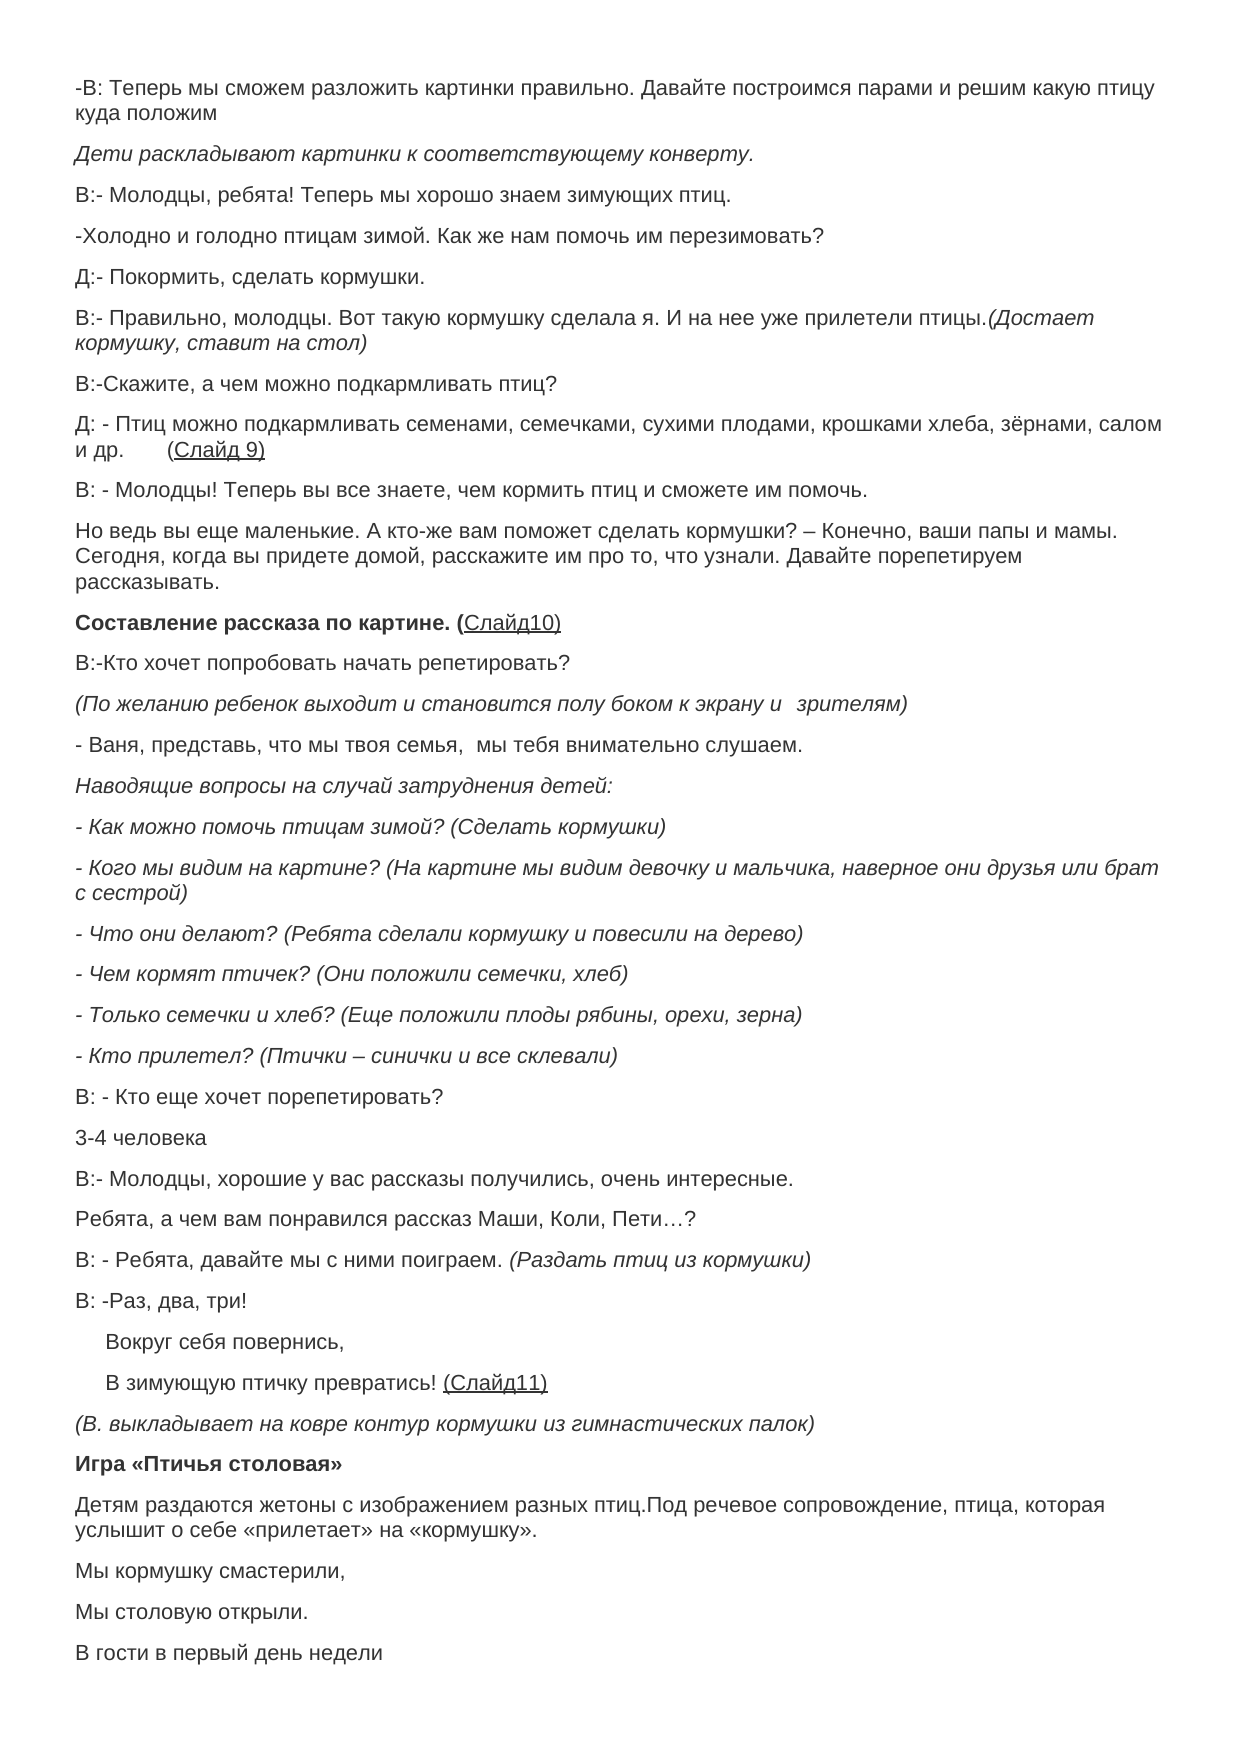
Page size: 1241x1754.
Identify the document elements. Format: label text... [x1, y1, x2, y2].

text - Кого мы видим на картине? (На картине мы видим девочку и мальчика, наверное они друзья или брат с сестрой) [75, 854, 1165, 905]
text Дети раскладывают картинки к соответствующему конверту. [75, 141, 1165, 166]
text - Как можно помочь птицам зимой? (Сделать кормушки) [75, 813, 1165, 839]
text Детям раздаются жетоны с изображением разных птиц.Под речевое сопровождение, птица, которая услышит о себе «прилетает» на «кормушку». [75, 1492, 1165, 1542]
text - Кто прилетел? (Птички – синички и все склевали) [75, 1043, 1165, 1068]
text Но ведь вы еще маленькие. А кто-же вам поможет сделать кормушки? – Конечно, ваши папы и мамы. Сегодня, когда вы придете домой, расскажите им про то, что узнали. Давайте порепетируем рассказывать. [75, 518, 1165, 594]
text В:- Молодцы, ребята! Теперь мы хорошо знаем зимующих птиц. [75, 182, 1165, 207]
text В:- Молодцы, хорошие у вас рассказы получились, очень интересные. [75, 1165, 1165, 1191]
text - Ваня, представь, что мы твоя семья, мы тебя внимательно слушаем. [75, 732, 1165, 757]
text Игра «Птичья столовая» [75, 1451, 1165, 1476]
text В: - Молодцы! Теперь вы все знаете, чем кормить птиц и сможете им помочь. [75, 477, 1165, 502]
text - Чем кормят птичек? (Они положили семечки, хлеб) [75, 961, 1165, 986]
text (В. выкладывает на ковре контур кормушки из гимнастических палок) [75, 1410, 1165, 1436]
text - Только семечки и хлеб? (Еще положили плоды рябины, орехи, зерна) [75, 1002, 1165, 1027]
text Вокруг себя повернись, [75, 1329, 1165, 1354]
text Ребята, а чем вам понравился рассказ Маши, Коли, Пети…? [75, 1206, 1165, 1231]
text -Холодно и голодно птицам зимой. Как же нам помочь им перезимовать? [75, 223, 1165, 248]
text В гости в первый день недели [75, 1640, 1165, 1665]
text В: - Ребята, давайте мы с ними поиграем. (Раздать птиц из кормушки) [75, 1247, 1165, 1272]
text Мы столовую открыли. [75, 1599, 1165, 1624]
text Д: - Птиц можно подкармливать семенами, семечками, сухими плодами, крошками хлеба, зёрнами, салом и др. (Слайд 9) [75, 411, 1165, 462]
text Д:- Покормить, сделать кормушки. [75, 263, 1165, 289]
text В зимующую птичку превратись! (Слайд11) [75, 1369, 1165, 1395]
text В: - Кто еще хочет порепетировать? [75, 1084, 1165, 1109]
text Мы кормушку смастерили, [75, 1558, 1165, 1583]
text Составление рассказа по картине. (Слайд10) [75, 609, 1165, 634]
text 3-4 человека [75, 1124, 1165, 1150]
text В:- Правильно, молодцы. Вот такую кормушку сделала я. И на нее уже прилетели птицы.(Достает кормушку, ставит на стол) [75, 304, 1165, 355]
text В:-Кто хочет попробовать начать репетировать? [75, 650, 1165, 675]
text (По желанию ребенок выходит и становится полу боком к экрану и зрителям) [75, 691, 1165, 716]
text В:-Скажите, а чем можно подкармливать птиц? [75, 370, 1165, 396]
text В: -Раз, два, три! [75, 1288, 1165, 1313]
text -В: Теперь мы сможем разложить картинки правильно. Давайте построимся парами и решим какую птицу куда положим [75, 75, 1165, 125]
text Наводящие вопросы на случай затруднения детей: [75, 773, 1165, 798]
text - Что они делают? (Ребята сделали кормушку и повесили на дерево) [75, 920, 1165, 946]
